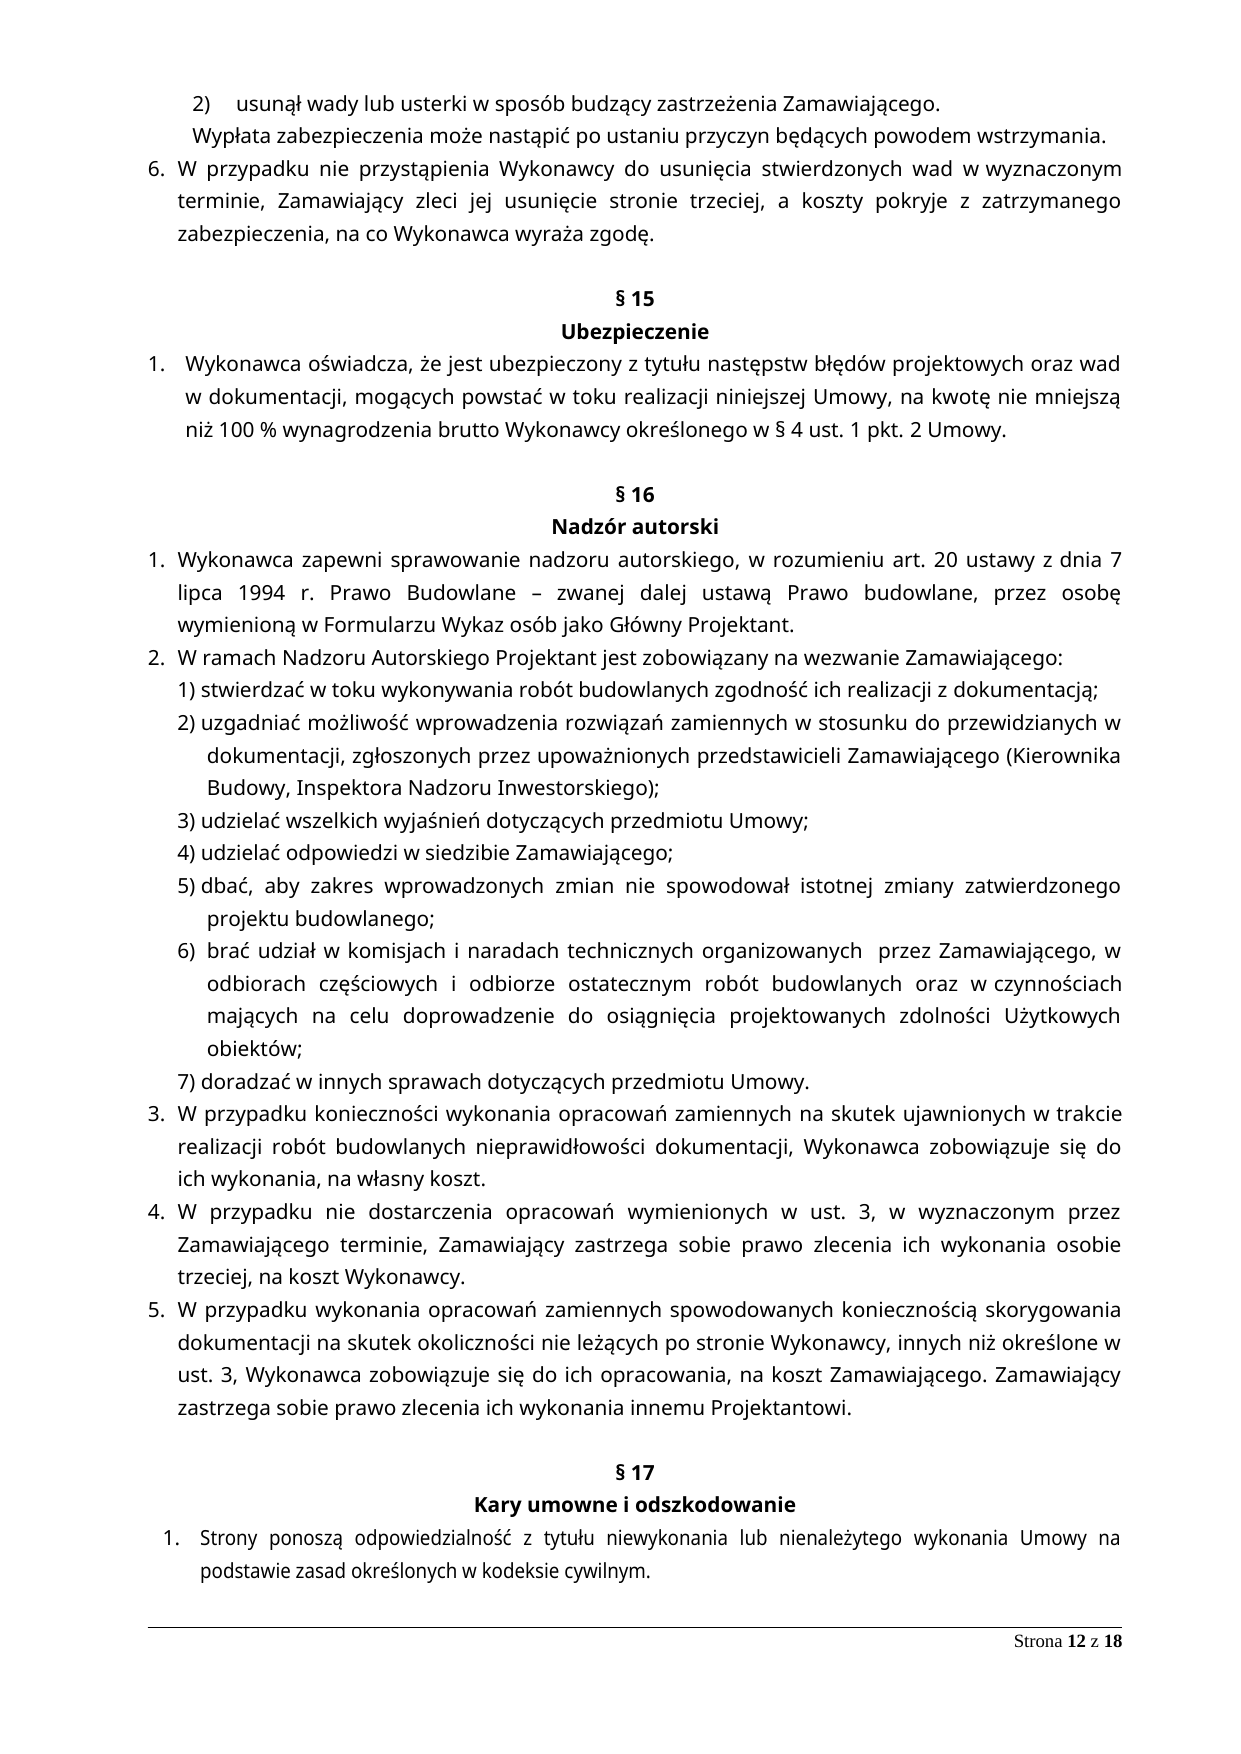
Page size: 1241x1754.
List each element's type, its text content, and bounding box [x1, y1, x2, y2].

text § 16 [148, 480, 1122, 508]
text 4) udzielać odpowiedzi w siedzibie Zamawiającego; [177, 838, 1122, 867]
list W przypadku nie dostarczenia opracowań wymienionych w ust. 3, w wyznaczonym przez Zamawiającego terminie, Zamawiający zastrzega sobie prawo zlecenia ich wykonania osobie trzeciej, na koszt Wykonawcy. [148, 1197, 1122, 1291]
list W przypadku wykonania opracowań zamiennych spowodowanych koniecznością skorygowania dokumentacji na skutek okoliczności nie leżących po stronie Wykonawcy, innych niż określone w ust. 3, Wykonawca zobowiązuje się do ich opracowania, na koszt Zamawiającego. Zamawiający zastrzega sobie prawo zlecenia ich wykonania innemu Projektantowi. [148, 1295, 1122, 1421]
text 6) brać udział w komisjach i naradach technicznych organizowanych przez Zamawiającego, w odbiorach częściowych i odbiorze ostatecznym robót budowlanych oraz w czynnościach mających na celu doprowadzenie do osiągnięcia projektowanych zdolności Użytkowych obiektów; [177, 936, 1122, 1063]
text 7) doradzać w innych sprawach dotyczących przedmiotu Umowy. [177, 1067, 1122, 1095]
text § 17 [148, 1458, 1122, 1486]
text Wypłata zabezpieczenia może nastąpić po ustaniu przyczyn będących powodem wstrzymania. [192, 121, 1122, 150]
list W przypadku konieczności wykonania opracowań zamiennych na skutek ujawnionych w trakcie realizacji robót budowlanych nieprawidłowości dokumentacji, Wykonawca zobowiązuje się do ich wykonania, na własny koszt. [148, 1099, 1122, 1193]
text § 15 [148, 284, 1122, 313]
text Nadzór autorski [148, 512, 1122, 541]
list Wykonawca oświadcza, że jest ubezpieczony z tytułu następstw błędów projektowych oraz wad w dokumentacji, mogących powstać w toku realizacji niniejszej Umowy, na kwotę nie mniejszą niż 100 % wynagrodzenia brutto Wykonawcy określonego w § 4 ust. 1 pkt. 2 Umowy. [148, 349, 1122, 443]
text Ubezpieczenie [148, 317, 1122, 345]
list W ramach Nadzoru Autorskiego Projektant jest zobowiązany na wezwanie Zamawiającego: [148, 643, 1122, 671]
text 2) uzgadniać możliwość wprowadzenia rozwiązań zamiennych w stosunku do przewidzianych w dokumentacji, zgłoszonych przez upoważnionych przedstawicieli Zamawiającego (Kierownika Budowy, Inspektora Nadzoru Inwestorskiego); [177, 708, 1122, 802]
list usunął wady lub usterki w sposób budzący zastrzeżenia Zamawiającego. [192, 89, 1122, 117]
text 3) udzielać wszelkich wyjaśnień dotyczących przedmiotu Umowy; [177, 806, 1122, 834]
list Wykonawca zapewni sprawowanie nadzoru autorskiego, w rozumieniu art. 20 ustawy z dnia 7 lipca 1994 r. Prawo Budowlane – zwanej dalej ustawą Prawo budowlane, przez osobę wymienioną w Formularzu Wykaz osób jako Główny Projektant. [148, 545, 1122, 639]
text 5) dbać, aby zakres wprowadzonych zmian nie spowodował istotnej zmiany zatwierdzonego projektu budowlanego; [177, 871, 1122, 932]
text 1) stwierdzać w toku wykonywania robót budowlanych zgodność ich realizacji z dokumentacją; [177, 676, 1122, 704]
list W przypadku nie przystąpienia Wykonawcy do usunięcia stwierdzonych wad w wyznaczonym terminie, Zamawiający zleci jej usunięcie stronie trzeciej, a koszty pokryje z zatrzymanego zabezpieczenia, na co Wykonawca wyraża zgodę. [148, 154, 1122, 247]
list Strony ponoszą odpowiedzialność z tytułu niewykonania lub nienależytego wykonania Umowy na podstawie zasad określonych w kodeksie cywilnym. [162, 1523, 1122, 1584]
text Kary umowne i odszkodowanie [148, 1491, 1122, 1519]
